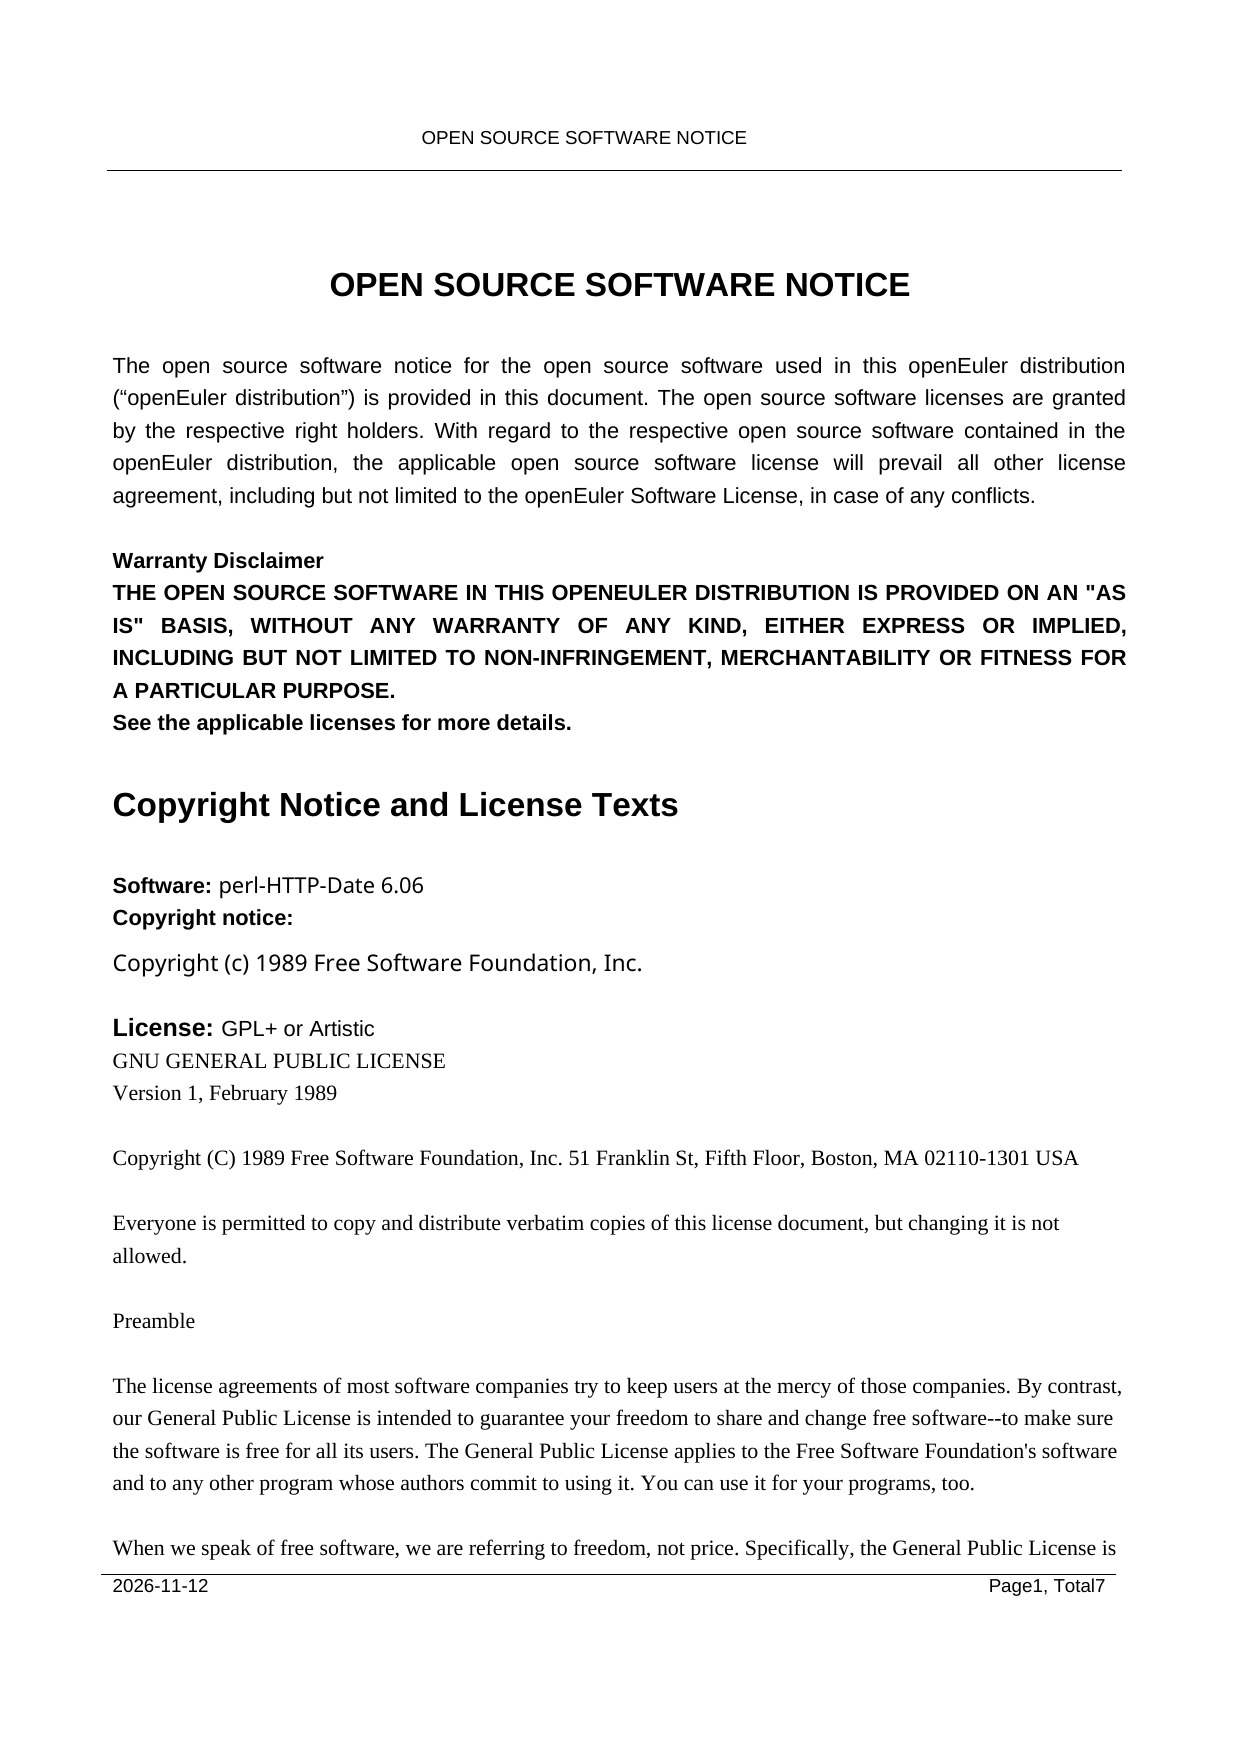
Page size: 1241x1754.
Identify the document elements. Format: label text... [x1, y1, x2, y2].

text Copyright (c) 1989 Free Software Foundation, Inc. [112, 947, 1128, 1012]
text THE OPEN SOURCE SOFTWARE IN THIS OPENEULER DISTRIBUTION IS PROVIDED ON AN "AS IS" BASIS, WITHOUT ANY WARRANTY OF ANY KIND, EITHER EXPRESS OR IMPLIED, INCLUDING BUT NOT LIMITED TO NON-INFRINGEMENT, MERCHANTABILITY OR FITNESS FOR A PARTICULAR PURPOSE. See the applicable licenses for more details. [112, 576, 1128, 739]
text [112, 1044, 1128, 1564]
text Warranty Disclaimer [112, 544, 1128, 576]
text The open source software notice for the open source software used in this openEuler distribution (“openEuler distribution”) is provided in this document. The open source software licenses are granted by the respective right holders. With regard to the respective open source software contained in the openEuler distribution, the applicable open source software license will prevail all other license agreement, including but not limited to the openEuler Software License, in case of any conflicts. [112, 349, 1128, 511]
text License: GPL+ or Artistic [112, 1012, 1128, 1044]
title Software: perl-HTTP-Date 6.06 [112, 869, 1128, 901]
text Copyright notice: [112, 901, 1128, 934]
text Copyright Notice and License Texts [112, 771, 1128, 836]
text OPEN SOURCE SOFTWARE NOTICE [112, 251, 1128, 316]
